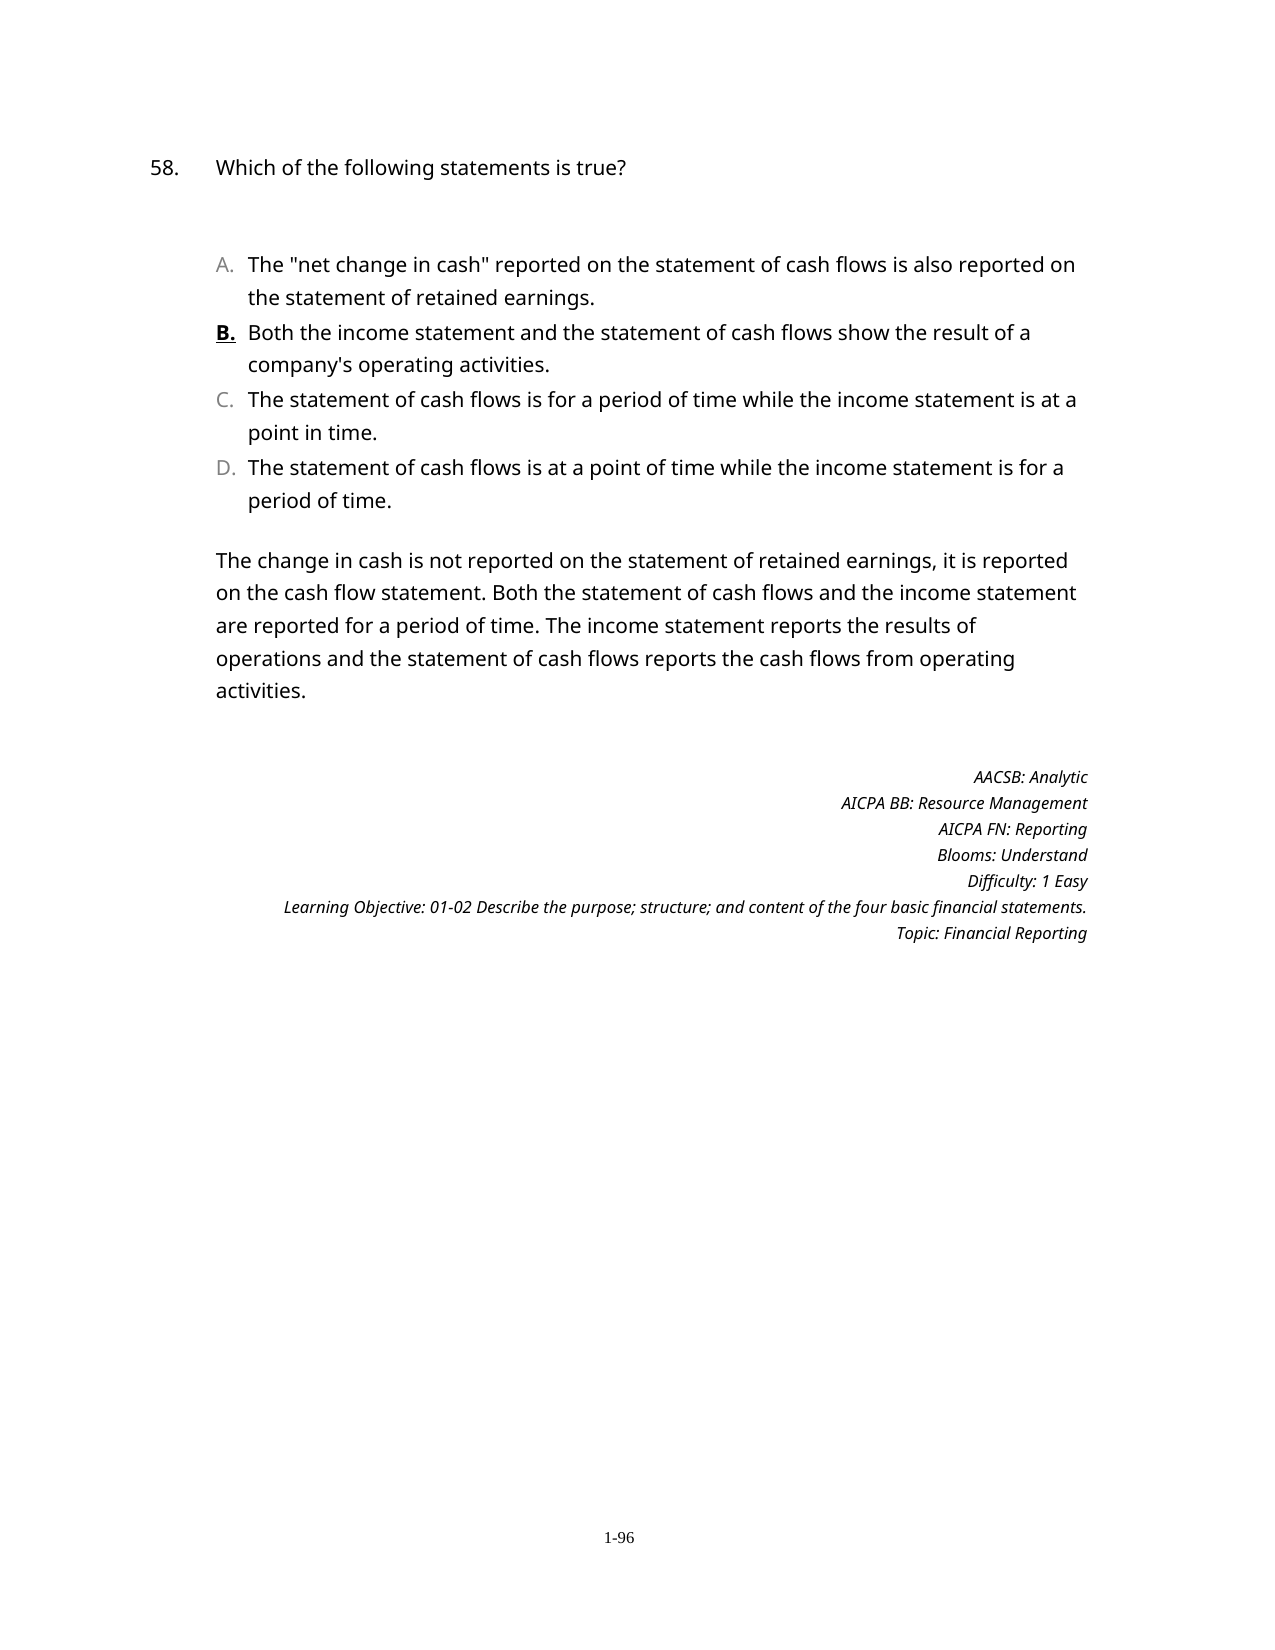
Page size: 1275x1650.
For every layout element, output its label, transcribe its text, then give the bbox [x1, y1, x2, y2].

table_header AACSB: Analytic AICPA BB: Resource Management AICPA FN: Reporting Blooms: Understand Difficulty: 1 Easy Learning Objective: 01-02 Describe the purpose; structure; and content of the four basic financial statements. Topic: Financial Reporting [150, 766, 1087, 981]
table_header Which of the following statements is true? The change in cash is not reported on the statement of retained earnings, it is reported on the cash flow statement. Both the statement of cash flows and the income statement are reported for a period of time. The income statement reports the results of operations and the statement of cash flows reports the cash flows from operating activities. [216, 153, 1087, 736]
table_header 58. [150, 153, 216, 736]
